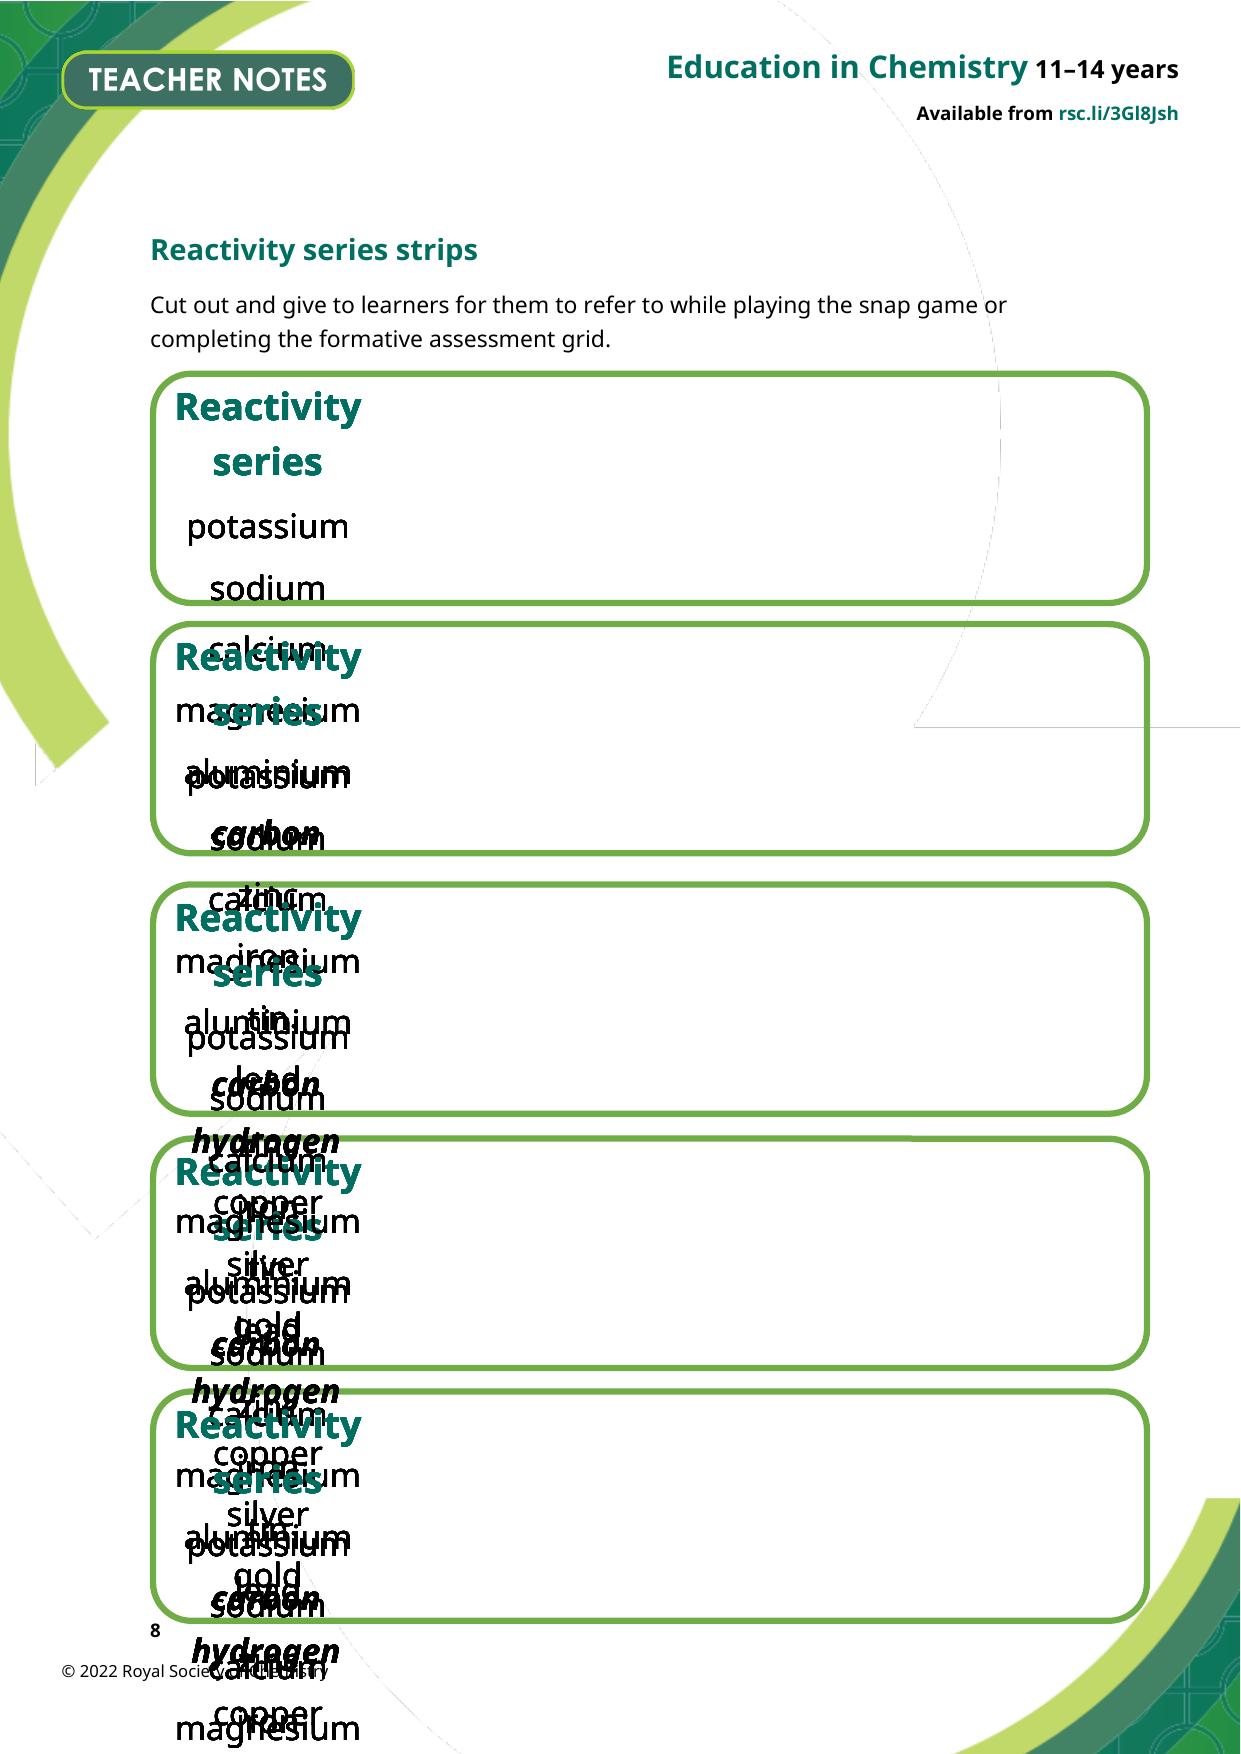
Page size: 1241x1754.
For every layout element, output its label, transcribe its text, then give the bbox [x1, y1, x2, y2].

picture [61, 50, 355, 110]
text Reactivity series strips [150, 229, 1090, 269]
text Cut out and give to learners for them to refer to while playing the snap game or completing the formative assessment grid. [150, 289, 1090, 354]
